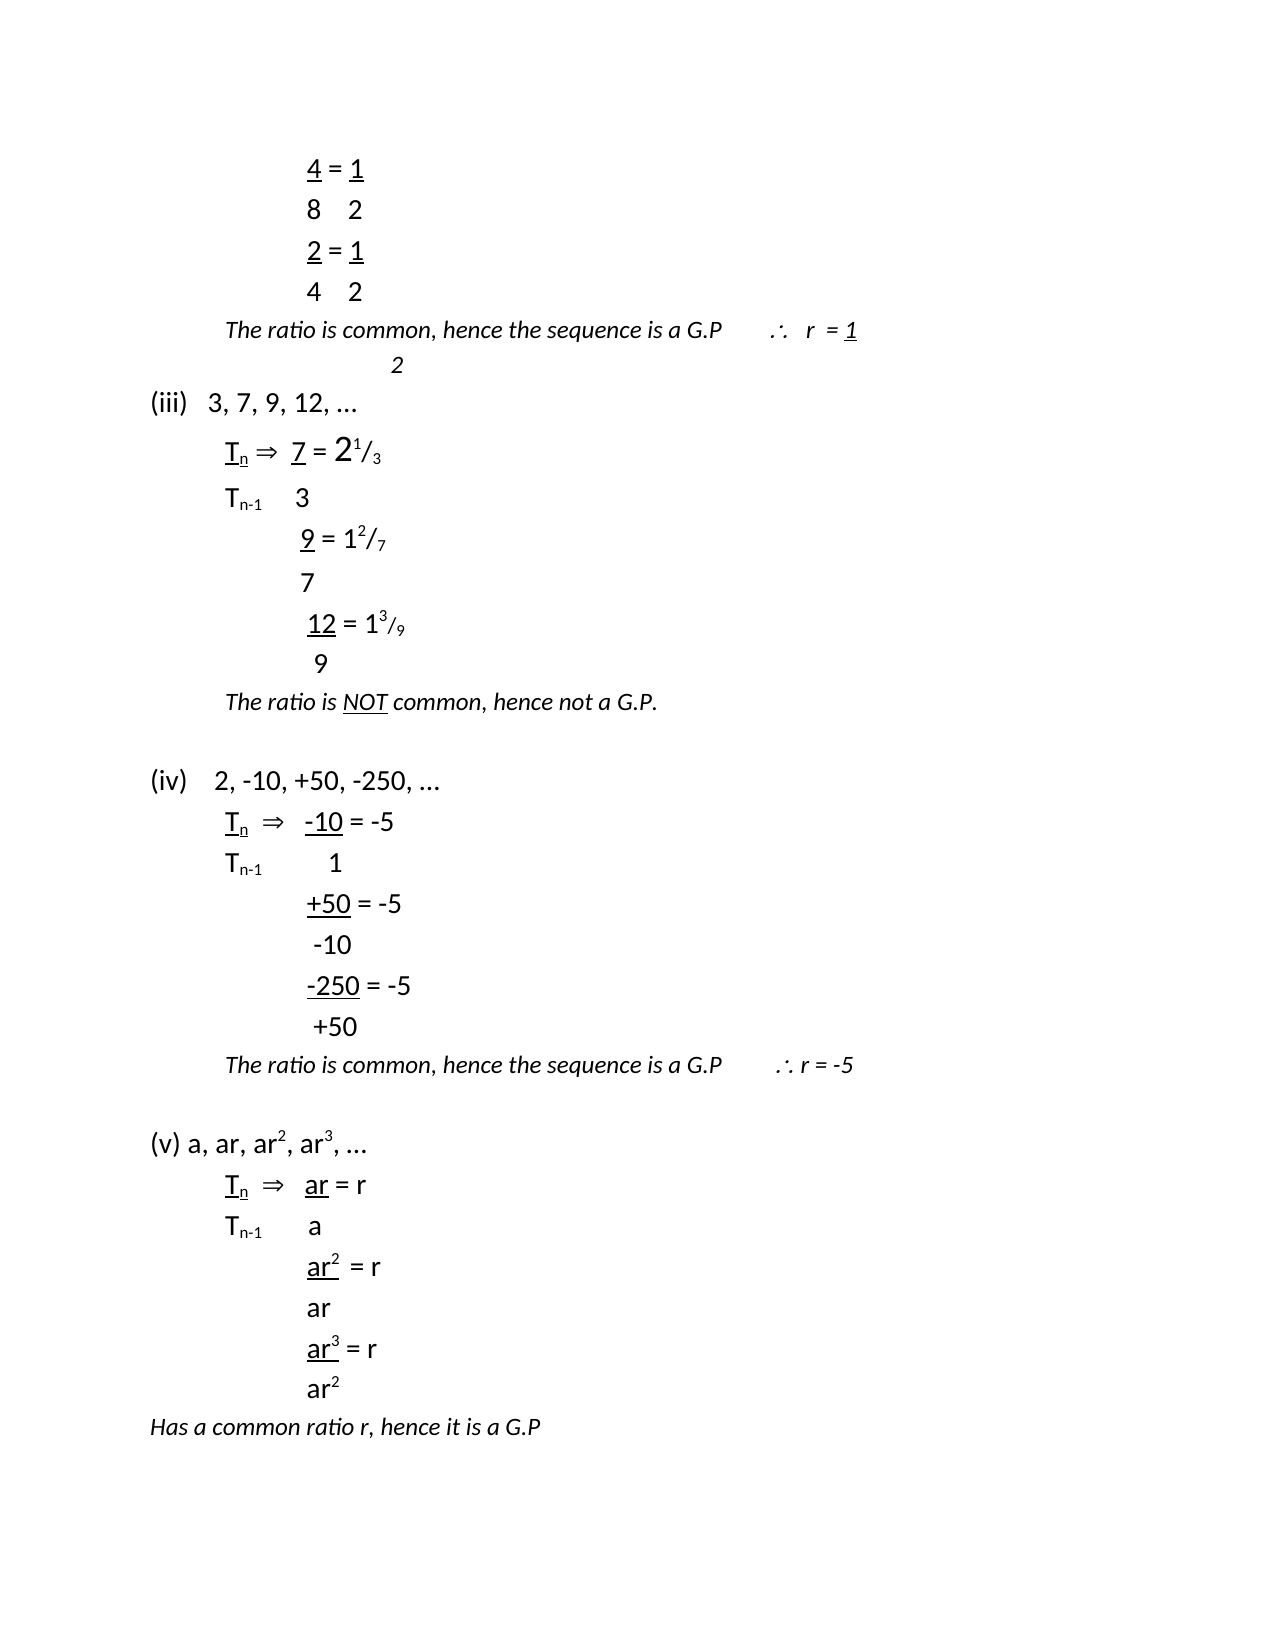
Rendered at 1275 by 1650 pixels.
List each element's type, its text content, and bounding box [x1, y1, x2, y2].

text Tn-1 a [150, 1207, 1125, 1242]
text Has a common ratio r, hence it is a G.P [150, 1412, 1125, 1442]
text (iv) 2, -10, +50, -250, … [150, 762, 1125, 798]
text 9 = 12/7 [150, 520, 1125, 555]
text +50 [300, 1008, 1125, 1044]
text ar3 = r [225, 1330, 1125, 1365]
text Tn-1 3 [150, 479, 1125, 514]
text 2 [300, 349, 1125, 379]
text The ratio is common, hence the sequence is a G.P r = 1 [225, 314, 1125, 344]
text 4 2 [300, 273, 1125, 308]
text 12 = 13/9 [225, 605, 1125, 640]
text Tn-1 1 [150, 844, 1125, 880]
text 7 [225, 564, 1125, 599]
text (iii) 3, 7, 9, 12, … [150, 384, 1125, 419]
text (v) a, ar, ar2, ar3, … [150, 1125, 1125, 1161]
text +50 = -5 [150, 885, 1125, 921]
text 8 2 [225, 191, 1125, 227]
text The ratio is NOT common, hence not a G.P. [225, 687, 1125, 717]
text 2 = 1 [225, 232, 1125, 267]
text The ratio is common, hence the sequence is a G.P r = -5 [225, 1049, 1125, 1079]
text ar [225, 1289, 1125, 1324]
text Tn -10 = -5 [150, 803, 1125, 839]
text -250 = -5 [225, 967, 1125, 1003]
text -10 [225, 926, 1125, 962]
text 9 [300, 646, 1125, 681]
text Tn 7 = 21/3 [150, 425, 1125, 471]
text Tn ar = r [150, 1166, 1125, 1202]
text ar2 = r [150, 1248, 1125, 1283]
text 4 = 1 [150, 150, 1125, 186]
text ar2 [300, 1371, 1125, 1406]
